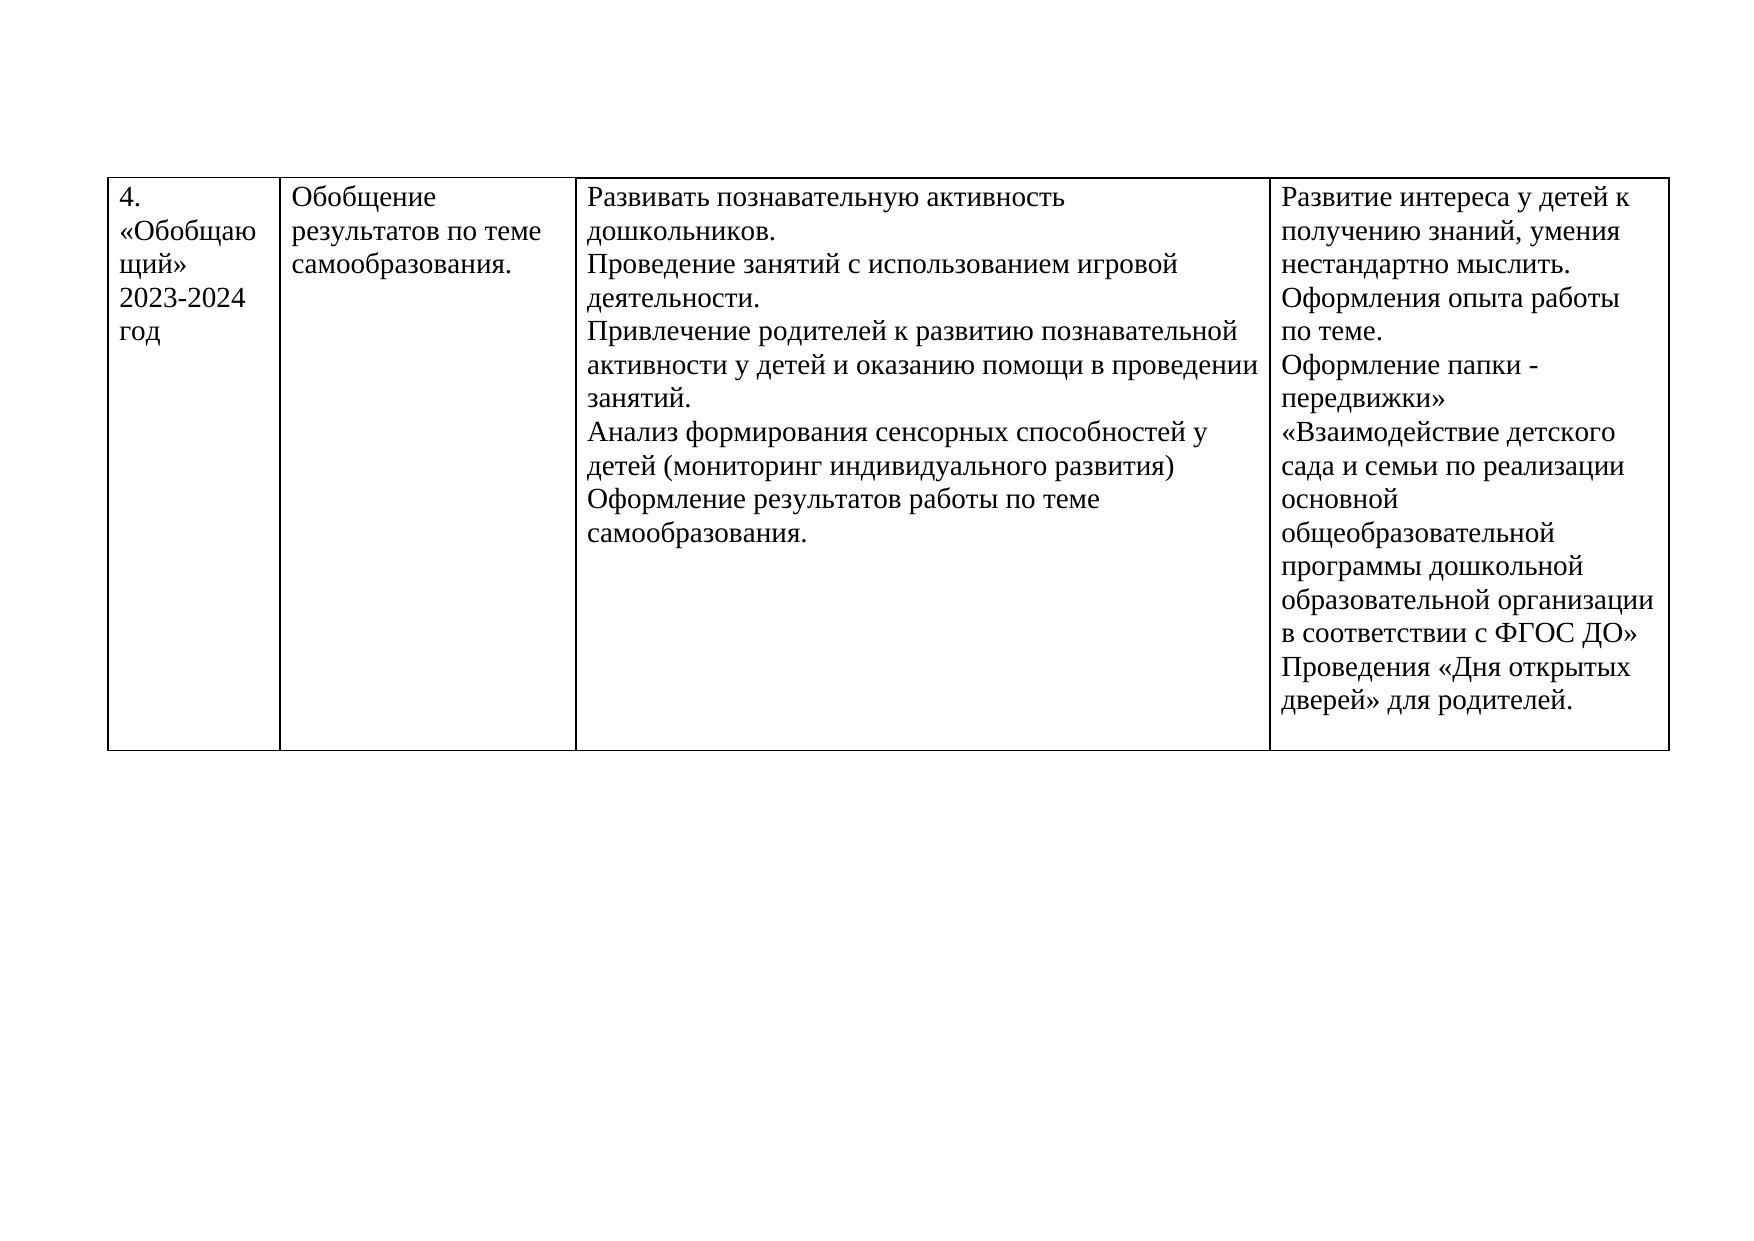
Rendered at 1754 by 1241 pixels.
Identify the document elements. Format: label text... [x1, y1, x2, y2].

table_cell 4. «Обобщающий» 2023-2024 год [109, 178, 279, 749]
table_cell Обобщение результатов по теме самообразования. [281, 178, 575, 749]
table_cell Развивать познавательную активность дошкольников. Проведение занятий с использованием игровой деятельности. Привлечение родителей к развитию познавательной активности у детей и оказанию помощи в проведении занятий. Анализ формирования сенсорных способностей у детей (мониторинг индивидуального развития) Оформление результатов работы по теме самообразования. [577, 179, 1269, 749]
table_cell Развитие интереса у детей к получению знаний, умения нестандартно мыслить. Оформления опыта работы по теме. Оформление папки - передвижки» «Взаимодействие детского сада и семьи по реализации основной общеобразовательной программы дошкольной образовательной организации в соответствии с ФГОС ДО» Проведения «Дня открытых дверей» для родителей. [1271, 179, 1668, 749]
